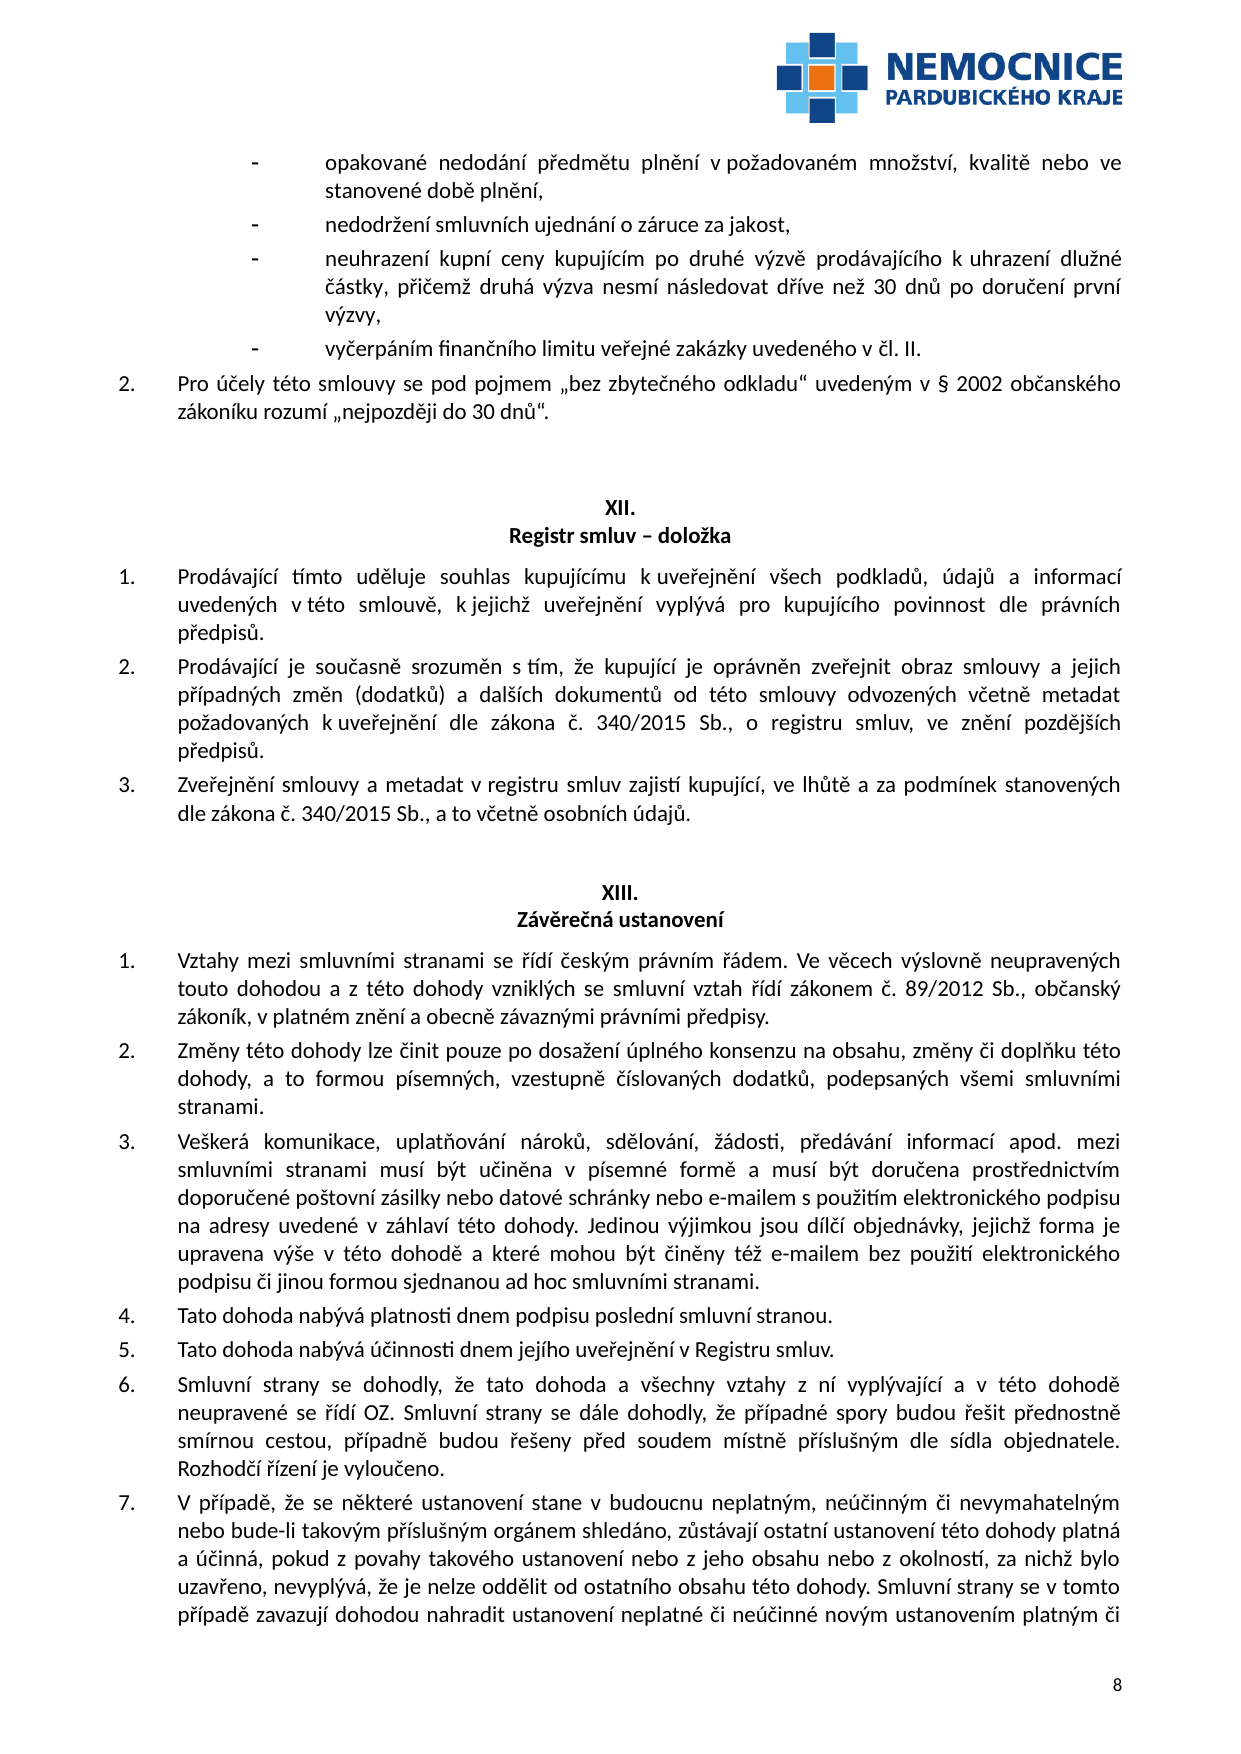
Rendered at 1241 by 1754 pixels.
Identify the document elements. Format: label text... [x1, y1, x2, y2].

list nedodržení smluvních ujednání o záruce za jakost, [251, 210, 1122, 238]
list Pro účely této smlouvy se pod pojmem „bez zbytečného odkladu“ uvedeným v § 2002 občanského zákoníku rozumí „nejpozději do 30 dnů“. [118, 369, 1122, 425]
list Prodávající je současně srozuměn s tím, že kupující je oprávněn zveřejnit obraz smlouvy a jejich případných změn (dodatků) a dalších dokumentů od této smlouvy odvozených včetně metadat požadovaných k uveřejnění dle zákona č. 340/2015 Sb., o registru smluv, ve znění pozdějších předpisů. [118, 652, 1122, 764]
text 4. Tato dohoda nabývá platnosti dnem podpisu poslední smluvní stranou. [118, 1301, 1122, 1329]
text Závěrečná ustanovení [118, 906, 1122, 934]
picture [775, 31, 1123, 124]
text 2. Změny této dohody lze činit pouze po dosažení úplného konsenzu na obsahu, změny či doplňku této dohody, a to formou písemných, vzestupně číslovaných dodatků, podepsaných všemi smluvními stranami. [118, 1036, 1122, 1121]
text 1. Vztahy mezi smluvními stranami se řídí českým právním řádem. Ve věcech výslovně neupravených touto dohodou a z této dohody vzniklých se smluvní vztah řídí zákonem č. 89/2012 Sb., občanský zákoník, v platném znění a obecně závaznými právními předpisy. [118, 946, 1122, 1030]
text 6. Smluvní strany se dohodly, že tato dohoda a všechny vztahy z ní vyplývající a v této dohodě neupravené se řídí OZ. Smluvní strany se dále dohodly, že případné spory budou řešit přednostně smírnou cestou, případně budou řešeny před soudem místně příslušným dle sídla objednatele. Rozhodčí řízení je vyloučeno. [118, 1370, 1122, 1482]
text XIII. [118, 878, 1122, 906]
list neuhrazení kupní ceny kupujícím po druhé výzvě prodávajícího k uhrazení dlužné částky, přičemž druhá výzva nesmí následovat dříve než 30 dnů po doručení první výzvy, [251, 244, 1122, 328]
list opakované nedodání předmětu plnění v požadovaném množství, kvalitě nebo ve stanovené době plnění, [251, 148, 1122, 204]
list Zveřejnění smlouvy a metadat v registru smluv zajistí kupující, ve lhůtě a za podmínek stanovených dle zákona č. 340/2015 Sb., a to včetně osobních údajů. [118, 771, 1122, 827]
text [118, 1488, 1122, 1628]
text XII. [118, 493, 1122, 521]
text 3. Veškerá komunikace, uplatňování nároků, sdělování, žádosti, předávání informací apod. mezi smluvními stranami musí být učiněna v písemné formě a musí být doručena prostřednictvím doporučené poštovní zásilky nebo datové schránky nebo e-mailem s použitím elektronického podpisu na adresy uvedené v záhlaví této dohody. Jedinou výjimkou jsou dílčí objednávky, jejichž forma je upravena výše v této dohodě a které mohou být činěny též e-mailem bez použití elektronického podpisu či jinou formou sjednanou ad hoc smluvními stranami. [118, 1127, 1122, 1295]
list vyčerpáním finančního limitu veřejné zakázky uvedeného v čl. II. [251, 334, 1122, 363]
text 5. Tato dohoda nabývá účinnosti dnem jejího uveřejnění v Registru smluv. [118, 1335, 1122, 1363]
text Registr smluv – doložka [118, 521, 1122, 549]
list Prodávající tímto uděluje souhlas kupujícímu k uveřejnění všech podkladů, údajů a informací uvedených v této smlouvě, k jejichž uveřejnění vyplývá pro kupujícího povinnost dle právních předpisů. [118, 562, 1122, 646]
